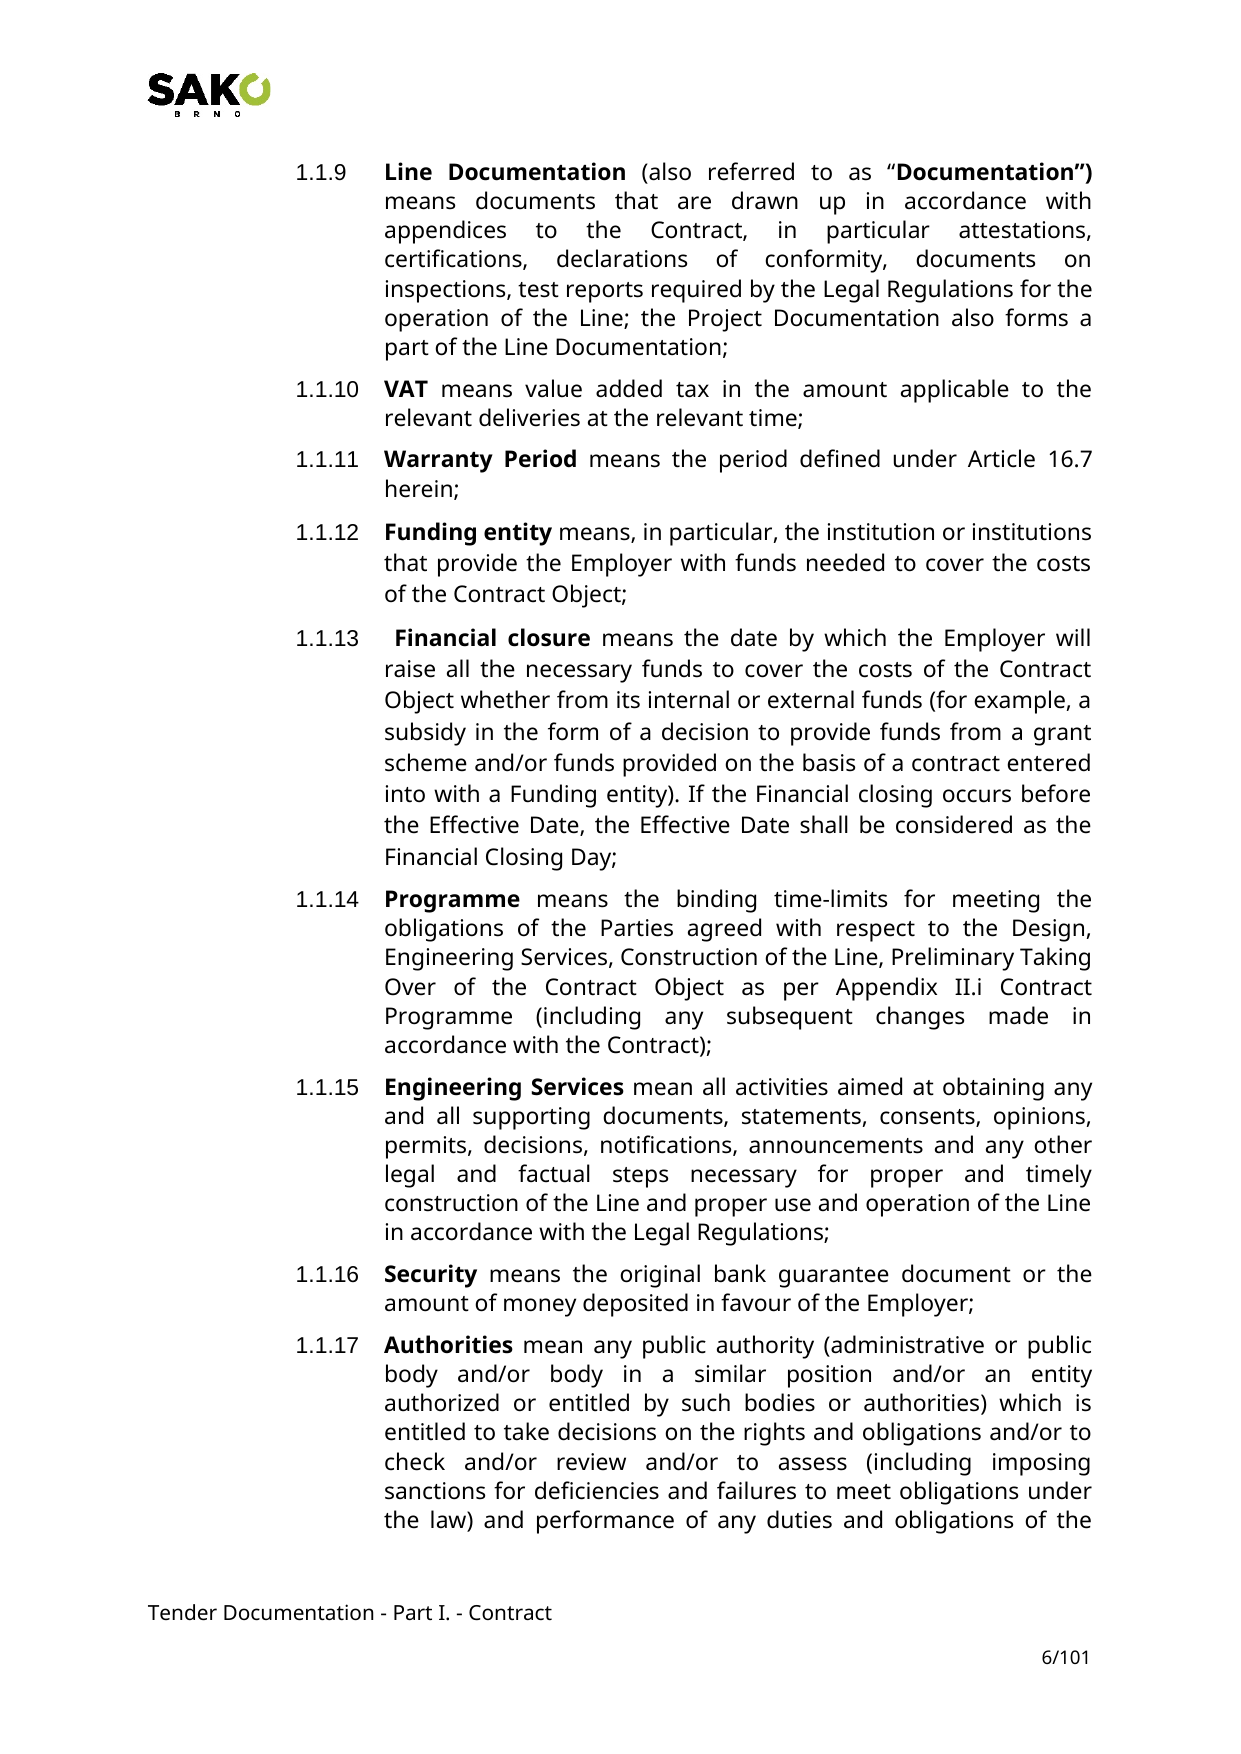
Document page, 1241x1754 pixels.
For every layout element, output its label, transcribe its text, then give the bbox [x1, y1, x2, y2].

list Financial closure means the date by which the Employer will raise all the necessary funds to cover the costs of the Contract Object whether from its internal or external funds (for example, a subsidy in the form of a decision to provide funds from a grant scheme and/or funds provided on the basis of a contract entered into with a Funding entity). If the Financial closing occurs before the Effective Date, the Effective Date shall be considered as the Financial Closing Day; [295, 622, 1093, 872]
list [295, 1330, 1093, 1534]
list Engineering Services mean all activities aimed at obtaining any and all supporting documents, statements, consents, opinions, permits, decisions, notifications, announcements and any other legal and factual steps necessary for proper and timely construction of the Line and proper use and operation of the Line in accordance with the Legal Regulations; [295, 1072, 1093, 1247]
list Funding entity means, in particular, the institution or institutions that provide the Employer with funds needed to cover the costs of the Contract Object; [295, 515, 1093, 609]
list Line Documentation (also referred to as “Documentation”) means documents that are drawn up in accordance with appendices to the Contract, in particular attestations, certifications, declarations of conformity, documents on inspections, test reports required by the Legal Regulations for the operation of the Line; the Project Documentation also forms a part of the Line Documentation; [295, 157, 1093, 361]
list VAT means value added tax in the amount applicable to the relevant deliveries at the relevant time; [295, 374, 1093, 432]
list Security means the original bank guarantee document or the amount of money deposited in favour of the Employer; [295, 1259, 1093, 1317]
list Programme means the binding time-limits for meeting the obligations of the Parties agreed with respect to the Design, Engineering Services, Construction of the Line, Preliminary Taking Over of the Contract Object as per Appendix II.i Contract Programme (including any subsequent changes made in accordance with the Contract); [295, 884, 1093, 1059]
picture [147, 73, 271, 117]
list Warranty Period means the period defined under Article 16.7 herein; [295, 444, 1093, 503]
